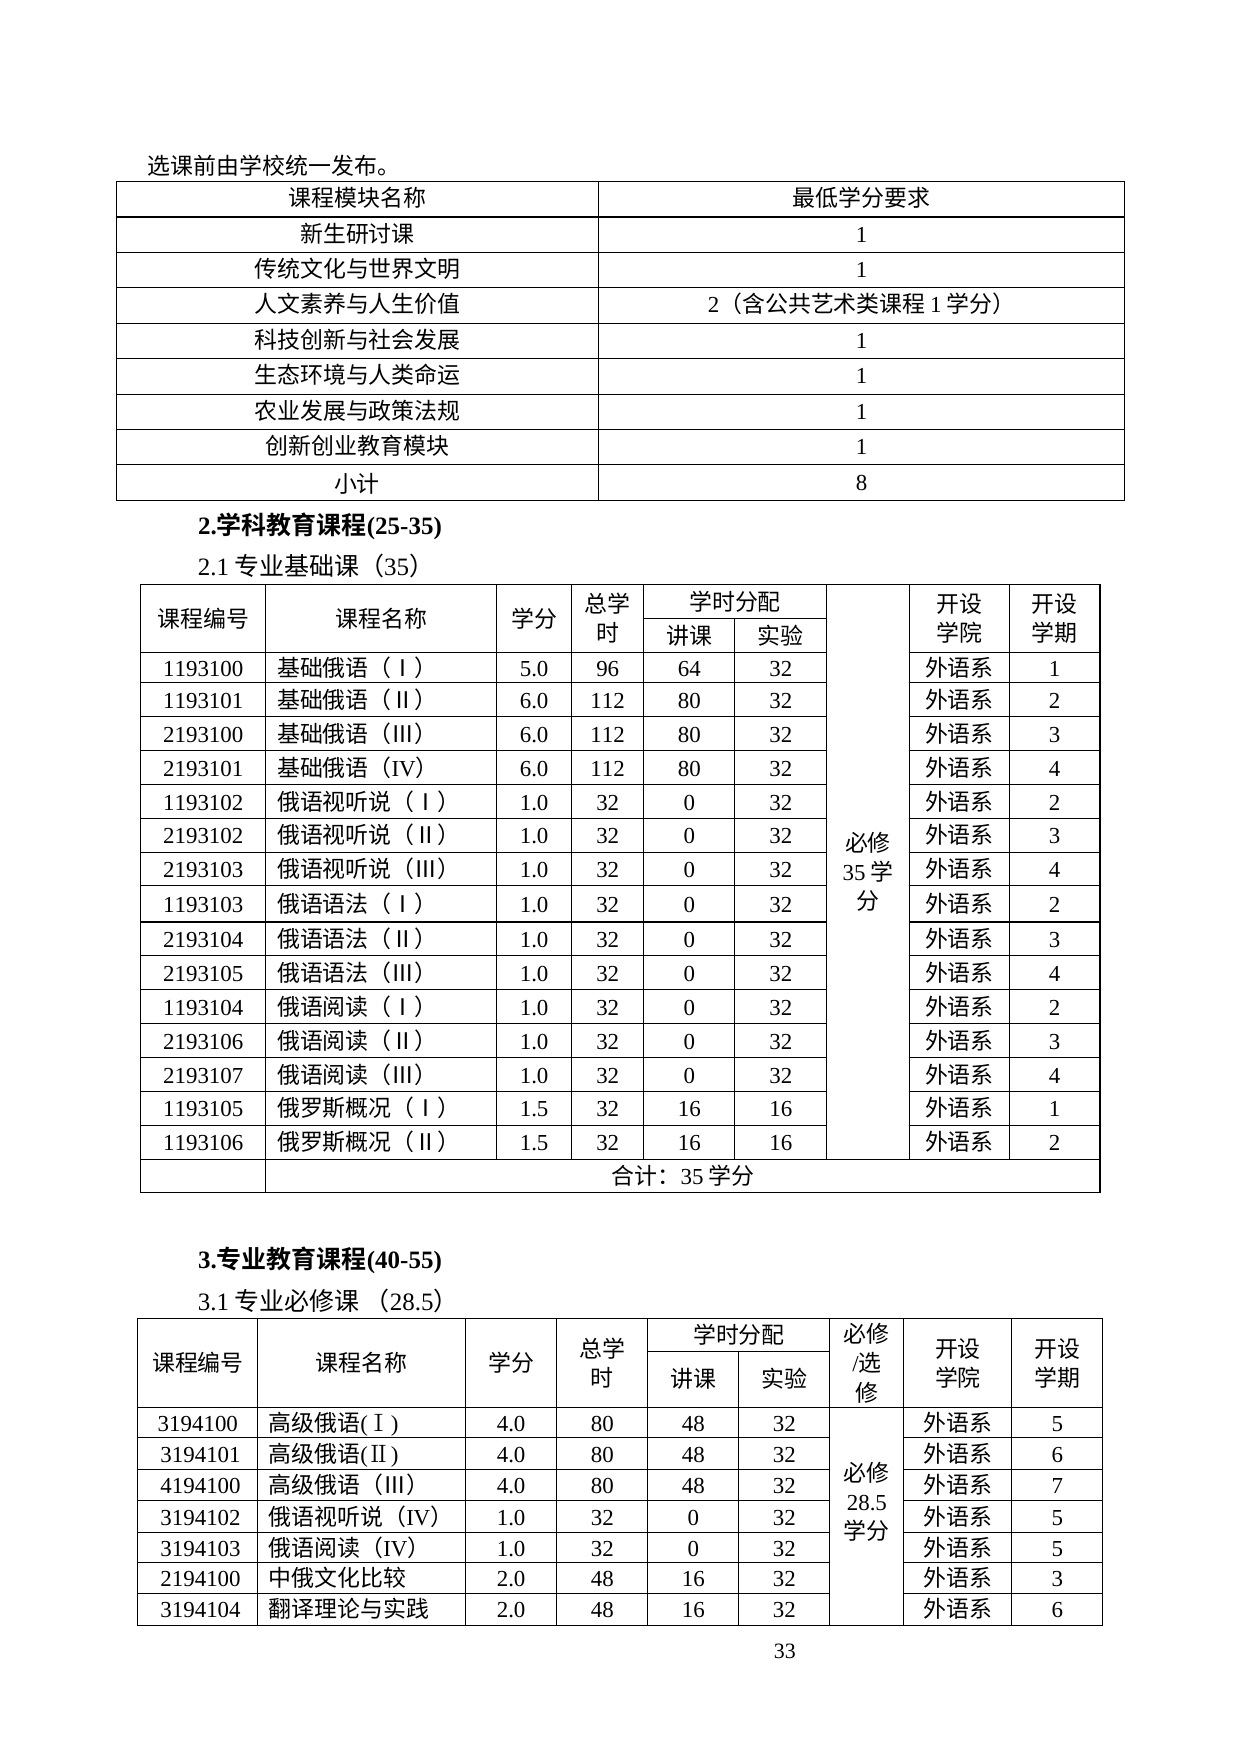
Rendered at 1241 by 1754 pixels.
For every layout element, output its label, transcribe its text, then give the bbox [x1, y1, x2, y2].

table_cell 高级俄语(Ⅰ) [258, 1408, 465, 1437]
table_cell 48 [557, 1563, 647, 1592]
table_cell 外语系 [904, 1470, 1011, 1499]
table_cell 6.0 [497, 717, 571, 750]
table_cell 1 [599, 395, 1124, 429]
table_cell 俄语阅读（IV） [258, 1533, 465, 1562]
table_cell 俄罗斯概况（Ⅱ） [266, 1126, 496, 1158]
table_cell 1.0 [497, 990, 571, 1023]
table_cell 48 [648, 1438, 738, 1469]
table_header 课程名称 [266, 585, 496, 652]
table_cell 16 [648, 1594, 738, 1624]
table_cell 4 [1010, 751, 1099, 784]
table_cell 80 [644, 717, 734, 750]
table_header 必修 35学分 [827, 585, 909, 1158]
table_header 学时分配 [648, 1319, 829, 1351]
table_cell 外语系 [910, 717, 1009, 750]
table_cell 32 [735, 1024, 826, 1057]
table_cell 创新创业教育模块 [117, 430, 598, 464]
table_cell 4 [1010, 956, 1099, 989]
table_cell 3194104 [138, 1594, 257, 1624]
table_cell 32 [735, 923, 826, 955]
table_cell 0 [648, 1533, 738, 1562]
table_cell 80 [557, 1408, 647, 1437]
table_cell 8 [599, 465, 1124, 500]
table_cell 32 [735, 819, 826, 852]
table_cell 2 [1010, 886, 1099, 921]
table_cell 6.0 [497, 751, 571, 784]
table_cell 1.0 [497, 1024, 571, 1057]
table_cell 3 [1010, 717, 1099, 750]
table_cell 2193106 [141, 1024, 265, 1057]
text 2.1专业基础课（35） [148, 542, 1092, 584]
table_cell 4.0 [466, 1470, 556, 1499]
table_cell 0 [644, 785, 734, 818]
table_cell 3194103 [138, 1533, 257, 1562]
table_cell 中俄文化比较 [258, 1563, 465, 1592]
table_cell 外语系 [904, 1563, 1011, 1592]
table_cell 4194100 [138, 1470, 257, 1499]
table_cell 7 [1012, 1470, 1102, 1499]
table_cell 2194100 [138, 1563, 257, 1592]
table_header 总学时 [572, 585, 643, 652]
table_cell 1193105 [141, 1092, 265, 1124]
table_cell 32 [735, 1058, 826, 1091]
table_cell 1193106 [141, 1126, 265, 1158]
table_cell 32 [735, 785, 826, 818]
table_cell 基础俄语（Ⅲ） [266, 717, 496, 750]
table_cell 外语系 [910, 751, 1009, 784]
table_cell 2.0 [466, 1563, 556, 1592]
table_cell 32 [739, 1501, 829, 1532]
table_cell 2 [1010, 785, 1099, 818]
table_cell 32 [572, 1024, 643, 1057]
table_header 课程模块名称 [117, 182, 598, 216]
table_cell 2193104 [141, 923, 265, 955]
table_cell 6.0 [497, 683, 571, 716]
table_cell 3194102 [138, 1501, 257, 1532]
table_cell [141, 1160, 265, 1192]
table_cell 32 [572, 956, 643, 989]
table_header 开设 学院 [910, 585, 1009, 652]
table_cell 16 [648, 1563, 738, 1592]
table_cell 3194101 [138, 1438, 257, 1469]
table_header 必修 /选修 [830, 1319, 903, 1407]
table_header 开设 学院 [904, 1319, 1011, 1407]
table_cell 32 [572, 990, 643, 1023]
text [148, 148, 1092, 181]
table_cell 6 [1012, 1438, 1102, 1469]
table_cell 48 [648, 1408, 738, 1437]
table_cell 俄语视听说（IV） [258, 1501, 465, 1532]
table_cell 0 [648, 1501, 738, 1532]
table_cell 16 [644, 1092, 734, 1124]
table_cell 48 [648, 1470, 738, 1499]
table_cell 外语系 [904, 1501, 1011, 1532]
table_cell 2193100 [141, 717, 265, 750]
table_cell 1193103 [141, 886, 265, 921]
table_cell 俄罗斯概况（Ⅰ） [266, 1092, 496, 1124]
table_cell 1.0 [466, 1501, 556, 1532]
table_cell 人文素养与人生价值 [117, 288, 598, 323]
table_cell 64 [644, 653, 734, 682]
table_cell 外语系 [910, 990, 1009, 1023]
table_cell 新生研讨课 [117, 218, 598, 252]
table_cell 0 [644, 819, 734, 852]
table_cell 32 [557, 1501, 647, 1532]
table_cell 32 [735, 751, 826, 784]
table_cell 3 [1010, 819, 1099, 852]
table_cell 2 [1010, 990, 1099, 1023]
table_cell 基础俄语（Ⅰ） [266, 653, 496, 682]
table_cell 16 [735, 1092, 826, 1124]
table_cell 外语系 [910, 819, 1009, 852]
table_cell 俄语视听说（Ⅰ） [266, 785, 496, 818]
table_cell 1.0 [497, 956, 571, 989]
table_cell 32 [739, 1594, 829, 1624]
table_header 课程名称 [258, 1319, 465, 1407]
table_cell 32 [735, 886, 826, 921]
table_cell 80 [644, 683, 734, 716]
table_cell 1.0 [497, 853, 571, 885]
table_cell 32 [739, 1533, 829, 1562]
table_cell 基础俄语（Ⅱ） [266, 683, 496, 716]
table_cell 112 [572, 683, 643, 716]
table_cell 2 [1010, 1126, 1099, 1158]
table_cell 1193101 [141, 683, 265, 716]
table_cell 2.0 [466, 1594, 556, 1624]
table_cell 32 [735, 653, 826, 682]
text 3.专业教育课程(40-55) [148, 1235, 1092, 1277]
table_header 最低学分要求 [599, 182, 1124, 216]
table_cell 4.0 [466, 1438, 556, 1469]
table_cell 外语系 [904, 1408, 1011, 1437]
table_cell 2193103 [141, 853, 265, 885]
table_cell 1.0 [497, 819, 571, 852]
table_cell 外语系 [910, 853, 1009, 885]
table_cell 32 [572, 1092, 643, 1124]
table_cell 80 [557, 1438, 647, 1469]
table_cell 2 [1010, 683, 1099, 716]
table_cell 0 [644, 886, 734, 921]
table_cell 1193100 [141, 653, 265, 682]
table_cell 实验 [735, 619, 826, 652]
table_header 总学时 [557, 1319, 647, 1407]
table_cell 0 [644, 1058, 734, 1091]
table_cell 3 [1010, 923, 1099, 955]
table_cell 外语系 [910, 1024, 1009, 1057]
table_cell 俄语视听说（Ⅱ） [266, 819, 496, 852]
table_cell 外语系 [910, 956, 1009, 989]
table_cell 1 [599, 253, 1124, 287]
table_cell 0 [644, 990, 734, 1023]
table_cell 1.0 [497, 785, 571, 818]
table_cell 16 [644, 1126, 734, 1158]
table_cell 1.5 [497, 1126, 571, 1158]
table_cell 外语系 [910, 886, 1009, 921]
table_cell 俄语语法（Ⅱ） [266, 923, 496, 955]
table_cell 2193105 [141, 956, 265, 989]
table_cell 科技创新与社会发展 [117, 324, 598, 358]
table_cell 1.0 [466, 1533, 556, 1562]
table_cell 5 [1012, 1501, 1102, 1532]
table_cell 高级俄语(Ⅱ) [258, 1438, 465, 1469]
table_cell 实验 [739, 1352, 829, 1407]
table_cell 80 [557, 1470, 647, 1499]
table_cell 讲课 [648, 1352, 738, 1407]
table_header 开设 学期 [1010, 585, 1099, 652]
table_cell 3 [1012, 1563, 1102, 1592]
table_cell 翻译理论与实践 [258, 1594, 465, 1624]
table_cell 4 [1010, 853, 1099, 885]
table_cell 外语系 [910, 653, 1009, 682]
table_cell 32 [739, 1438, 829, 1469]
table_cell 32 [739, 1563, 829, 1592]
table_cell 32 [572, 923, 643, 955]
table_cell 2193107 [141, 1058, 265, 1091]
table_header 学分 [466, 1319, 556, 1407]
table_cell 112 [572, 717, 643, 750]
table_cell 1193104 [141, 990, 265, 1023]
table_cell 1 [599, 324, 1124, 358]
table_cell 2193102 [141, 819, 265, 852]
table_cell 32 [572, 886, 643, 921]
table_cell 小计 [117, 465, 598, 500]
table_cell 32 [572, 785, 643, 818]
table_cell 32 [735, 990, 826, 1023]
table_cell 1 [599, 430, 1124, 464]
table_cell 2（含公共艺术类课程1学分） [599, 288, 1124, 323]
table_header 课程编号 [141, 585, 265, 652]
table_cell 0 [644, 956, 734, 989]
table_cell 讲课 [644, 619, 734, 652]
table_cell 1 [599, 218, 1124, 252]
table_cell 1193102 [141, 785, 265, 818]
table_cell 外语系 [910, 785, 1009, 818]
table_cell 1 [599, 359, 1124, 393]
table_cell 传统文化与世界文明 [117, 253, 598, 287]
table_cell 0 [644, 1024, 734, 1057]
table_cell 6 [1012, 1594, 1102, 1624]
table_cell 4 [1010, 1058, 1099, 1091]
table_cell 俄语阅读（Ⅰ） [266, 990, 496, 1023]
table_cell 俄语视听说（Ⅲ） [266, 853, 496, 885]
table_cell 0 [644, 923, 734, 955]
table_cell 32 [739, 1408, 829, 1437]
table_header 课程编号 [138, 1319, 257, 1407]
table_cell 合计：35学分 [266, 1160, 1099, 1192]
table_cell 0 [644, 853, 734, 885]
table_cell 1.0 [497, 923, 571, 955]
table_cell 3194100 [138, 1408, 257, 1437]
table_cell 32 [735, 956, 826, 989]
table_cell 112 [572, 751, 643, 784]
table_cell 必修 28.5学分 [830, 1408, 903, 1624]
table_cell 80 [644, 751, 734, 784]
table_cell 1 [1010, 653, 1099, 682]
table_cell 32 [735, 853, 826, 885]
table_cell 4.0 [466, 1408, 556, 1437]
table_cell 32 [735, 683, 826, 716]
table_cell 外语系 [910, 923, 1009, 955]
table_cell 1.0 [497, 886, 571, 921]
table_cell 32 [557, 1533, 647, 1562]
text 3.1专业必修课 （28.5） [148, 1277, 1092, 1318]
table_cell 外语系 [910, 1058, 1009, 1091]
table_cell 3 [1010, 1024, 1099, 1057]
table_cell 高级俄语（Ⅲ） [258, 1470, 465, 1499]
table_cell 32 [739, 1470, 829, 1499]
table_cell 外语系 [910, 1126, 1009, 1158]
table_cell 32 [572, 1058, 643, 1091]
table_cell 2193101 [141, 751, 265, 784]
table_cell 5 [1012, 1533, 1102, 1562]
table_cell 96 [572, 653, 643, 682]
table_cell 5.0 [497, 653, 571, 682]
table_cell 俄语阅读（Ⅱ） [266, 1024, 496, 1057]
table_cell 外语系 [904, 1438, 1011, 1469]
table_cell 32 [572, 819, 643, 852]
table_cell 32 [572, 1126, 643, 1158]
table_cell 外语系 [904, 1533, 1011, 1562]
table_cell 基础俄语（IV） [266, 751, 496, 784]
table_cell 生态环境与人类命运 [117, 359, 598, 393]
table_cell 农业发展与政策法规 [117, 395, 598, 429]
table_cell 32 [735, 717, 826, 750]
table_header 学时分配 [644, 585, 826, 618]
table_header 学分 [497, 585, 571, 652]
table_cell 俄语语法（Ⅲ） [266, 956, 496, 989]
table_cell 16 [735, 1126, 826, 1158]
table_header 开设 学期 [1012, 1319, 1102, 1407]
table_cell 俄语语法（Ⅰ） [266, 886, 496, 921]
table_cell 48 [557, 1594, 647, 1624]
table_cell 1.5 [497, 1092, 571, 1124]
text 2.学科教育课程(25-35) [148, 501, 1092, 542]
table_cell 外语系 [910, 683, 1009, 716]
table_cell 外语系 [904, 1594, 1011, 1624]
table_cell 1.0 [497, 1058, 571, 1091]
table_cell 1 [1010, 1092, 1099, 1124]
table_cell 俄语阅读（Ⅲ） [266, 1058, 496, 1091]
table_cell 32 [572, 853, 643, 885]
table_cell 外语系 [910, 1092, 1009, 1124]
table_cell 5 [1012, 1408, 1102, 1437]
